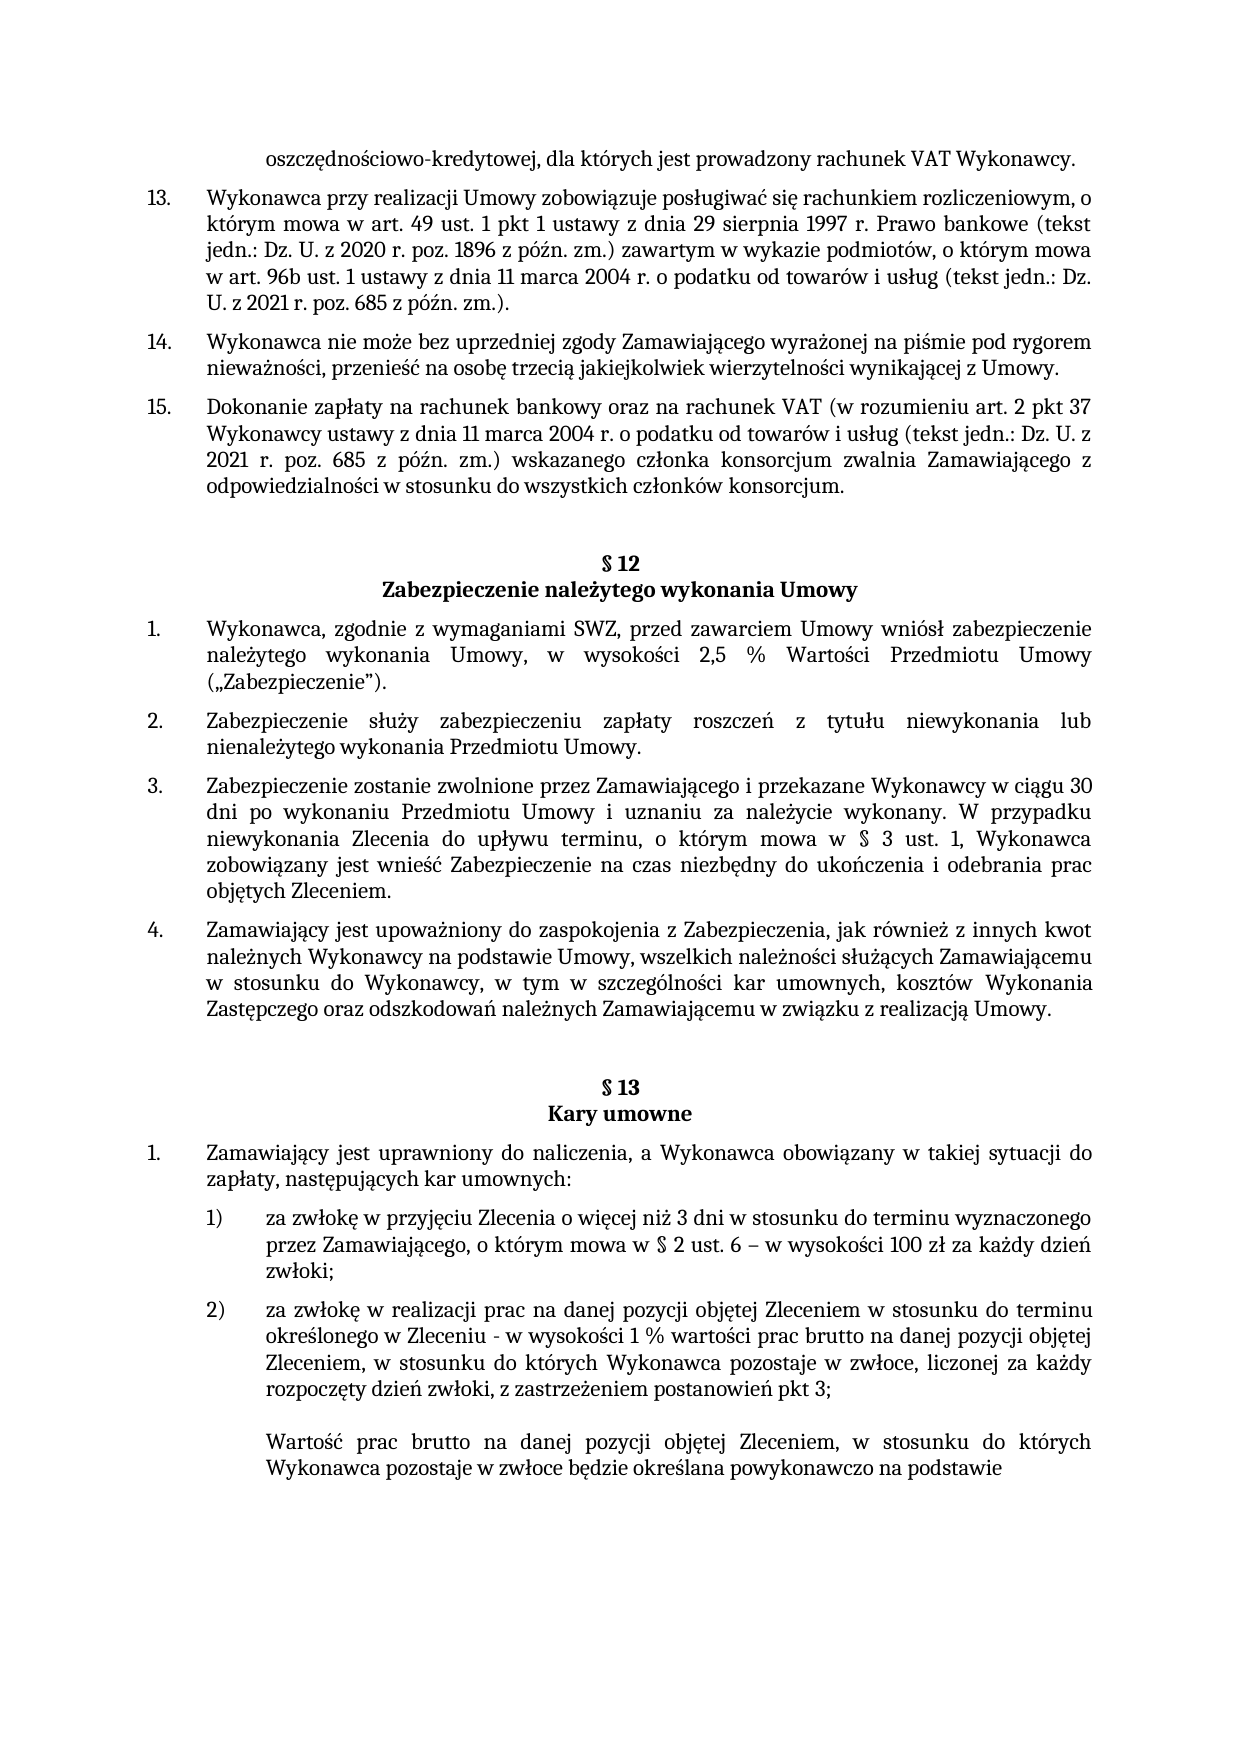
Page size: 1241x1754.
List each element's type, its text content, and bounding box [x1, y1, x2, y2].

text Kary umowne [342, 1101, 898, 1127]
text Zabezpieczenie należytego wykonania Umowy [342, 577, 898, 603]
list Zamawiający jest upoważniony do zaspokojenia z Zabezpieczenia, jak również z innych kwot należnych Wykonawcy na podstawie Umowy, wszelkich należności służących Zamawiającemu w stosunku do Wykonawcy, w tym w szczególności kar umownych, kosztów Wykonania Zastępczego oraz odszkodowań należnych Zamawiającemu w związku z realizacją Umowy. [147, 917, 1093, 1022]
list Wykonawca przy realizacji Umowy zobowiązuje posługiwać się rachunkiem rozliczeniowym, o którym mowa w art. 49 ust. 1 pkt 1 ustawy z dnia 29 sierpnia 1997 r. Prawo bankowe (tekst jedn.: Dz. U. z 2020 r. poz. 1896 z późn. zm.) zawartym w wykazie podmiotów, o którym mowa w art. 96b ust. 1 ustawy z dnia 11 marca 2004 r. o podatku od towarów i usług (tekst jedn.: Dz. U. z 2021 r. poz. 685 z późn. zm.). [147, 184, 1093, 316]
list Wykonawca nie może bez uprzedniej zgody Zamawiającego wyrażonej na piśmie pod rygorem nieważności, przenieść na osobę trzecią jakiejkolwiek wierzytelności wynikającej z Umowy. [147, 329, 1093, 382]
list Zabezpieczenie zostanie zwolnione przez Zamawiającego i przekazane Wykonawcy w ciągu 30 dni po wykonaniu Przedmiotu Umowy i uznaniu za należycie wykonany. W przypadku niewykonania Zlecenia do upływu terminu, o którym mowa w § 3 ust. 1, Wykonawca zobowiązany jest wnieść Zabezpieczenie na czas niezbędny do ukończenia i odebrania prac objętych Zleceniem. [147, 773, 1093, 904]
text oszczędnościowo-kredytowej, dla których jest prowadzony rachunek VAT Wykonawcy. [266, 146, 1093, 172]
list za zwłokę w realizacji prac na danej pozycji objętej Zleceniem w stosunku do terminu określonego w Zleceniu - w wysokości 1 % wartości prac brutto na danej pozycji objętej Zleceniem, w stosunku do których Wykonawca pozostaje w zwłoce, liczonej za każdy rozpoczęty dzień zwłoki, z zastrzeżeniem postanowień pkt 3; [206, 1297, 1093, 1402]
list Wykonawca, zgodnie z wymaganiami SWZ, przed zawarciem Umowy wniósł zabezpieczenie należytego wykonania Umowy, w wysokości 2,5 % Wartości Przedmiotu Umowy („Zabezpieczenie”). [147, 616, 1093, 695]
list za zwłokę w przyjęciu Zlecenia o więcej niż 3 dni w stosunku do terminu wyznaczonego przez Zamawiającego, o którym mowa w § 2 ust. 6 – w wysokości 100 zł za każdy dzień zwłoki; [206, 1205, 1093, 1284]
text § 12 [342, 551, 898, 577]
list Zabezpieczenie służy zabezpieczeniu zapłaty roszczeń z tytułu niewykonania lub nienależytego wykonania Przedmiotu Umowy. [147, 708, 1092, 760]
list Dokonanie zapłaty na rachunek bankowy oraz na rachunek VAT (w rozumieniu art. 2 pkt 37 Wykonawcy ustawy z dnia 11 marca 2004 r. o podatku od towarów i usług (tekst jedn.: Dz. U. z 2021 r. poz. 685 z późn. zm.) wskazanego członka konsorcjum zwalnia Zamawiającego z odpowiedzialności w stosunku do wszystkich członków konsorcjum. [147, 394, 1093, 499]
list Zamawiający jest uprawniony do naliczenia, a Wykonawca obowiązany w takiej sytuacji do zapłaty, następujących kar umownych: [147, 1140, 1093, 1193]
text Wartość prac brutto na danej pozycji objętej Zleceniem, w stosunku do których Wykonawca pozostaje w zwłoce będzie określana powykonawczo na podstawie [266, 1428, 1093, 1481]
text § 13 [342, 1074, 898, 1101]
